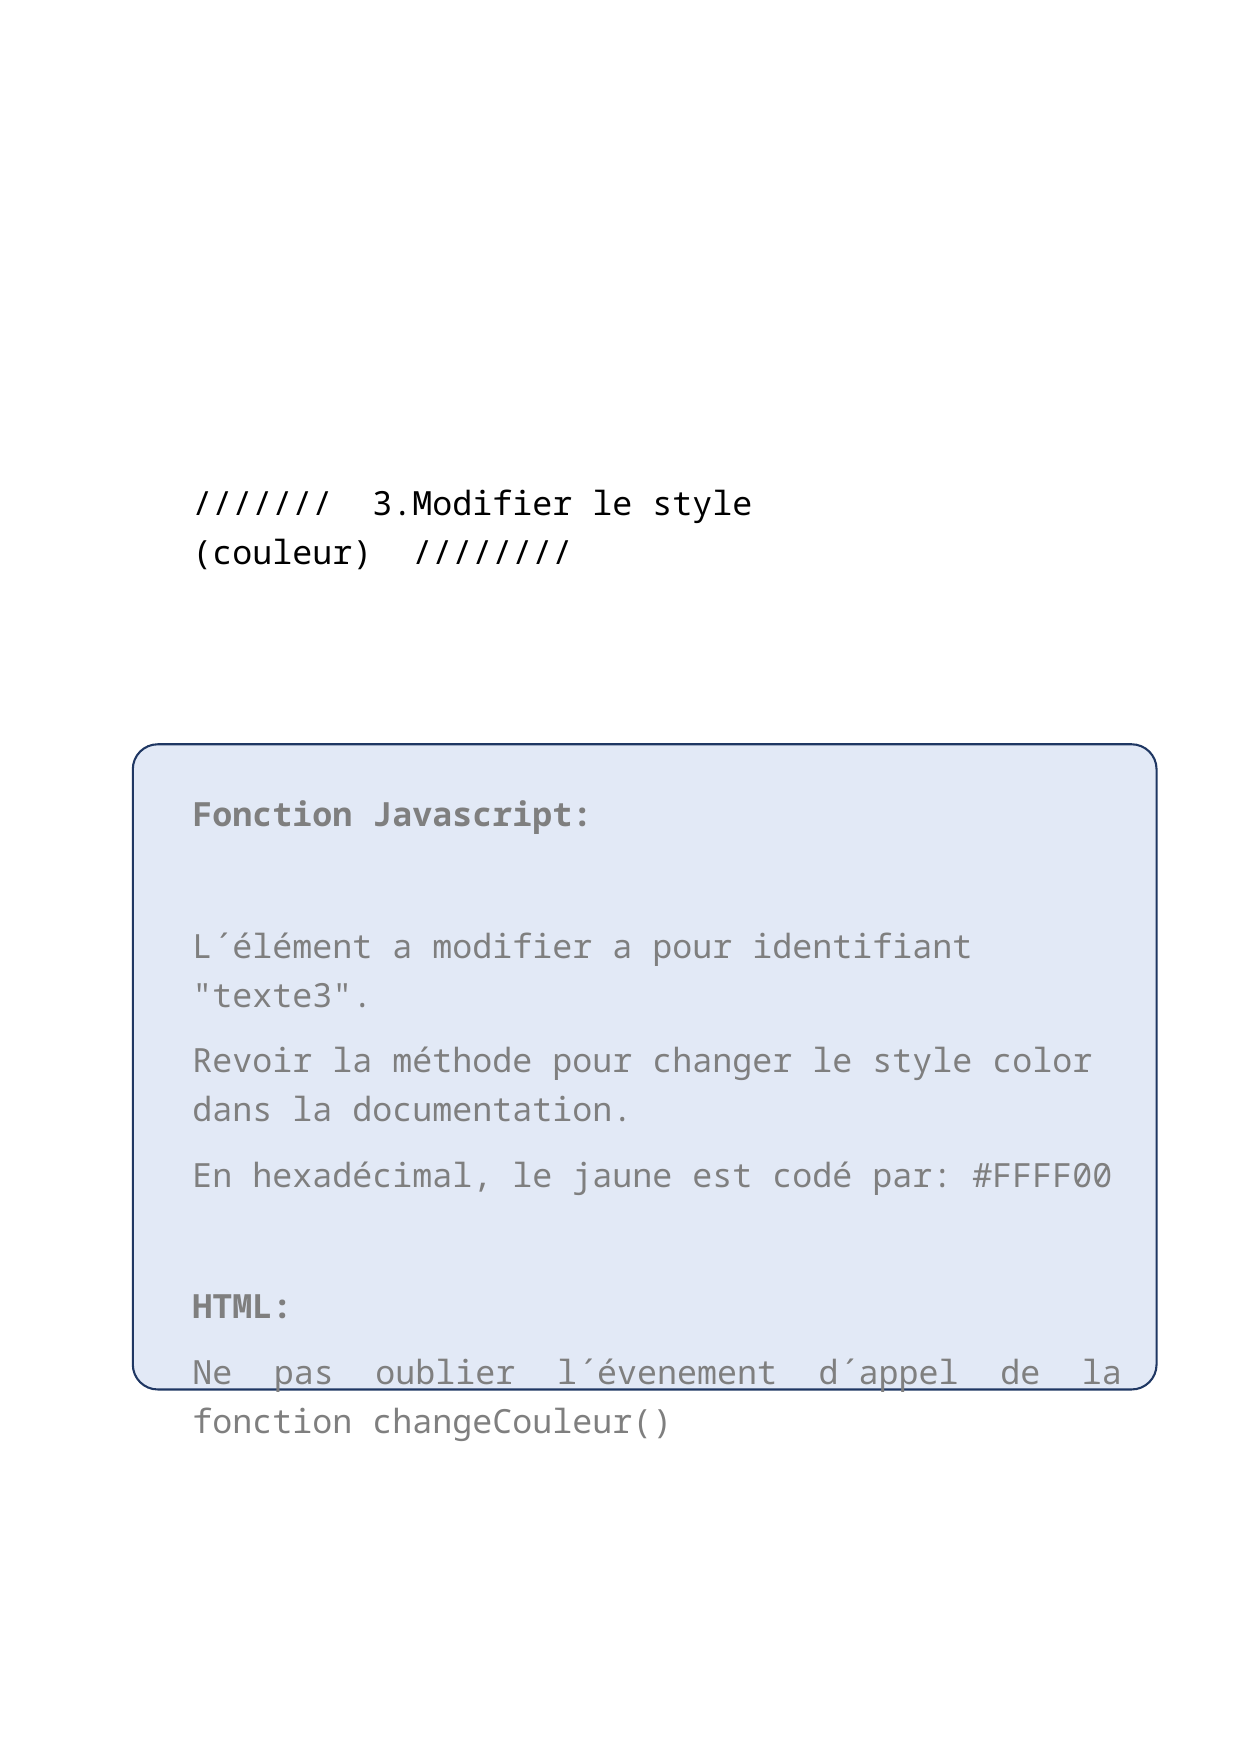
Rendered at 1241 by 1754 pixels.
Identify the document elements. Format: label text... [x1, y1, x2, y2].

text En hexadécimal, le jaune est codé par: #FFFF00 [192, 1152, 1122, 1197]
text L´élément a modifier a pour identifiant "texte3". [192, 922, 1122, 1017]
text HTML: [192, 1283, 1122, 1328]
text /////// 3.Modifier le style (couleur) //////// [192, 480, 1122, 574]
text Revoir la méthode pour changer le style color dans la documentation. [192, 1037, 1122, 1131]
text Fonction Javascript: [192, 791, 1122, 837]
text Ne pas oublier l´évenement d´appel de la fonction changeCouleur() [192, 1348, 1122, 1443]
